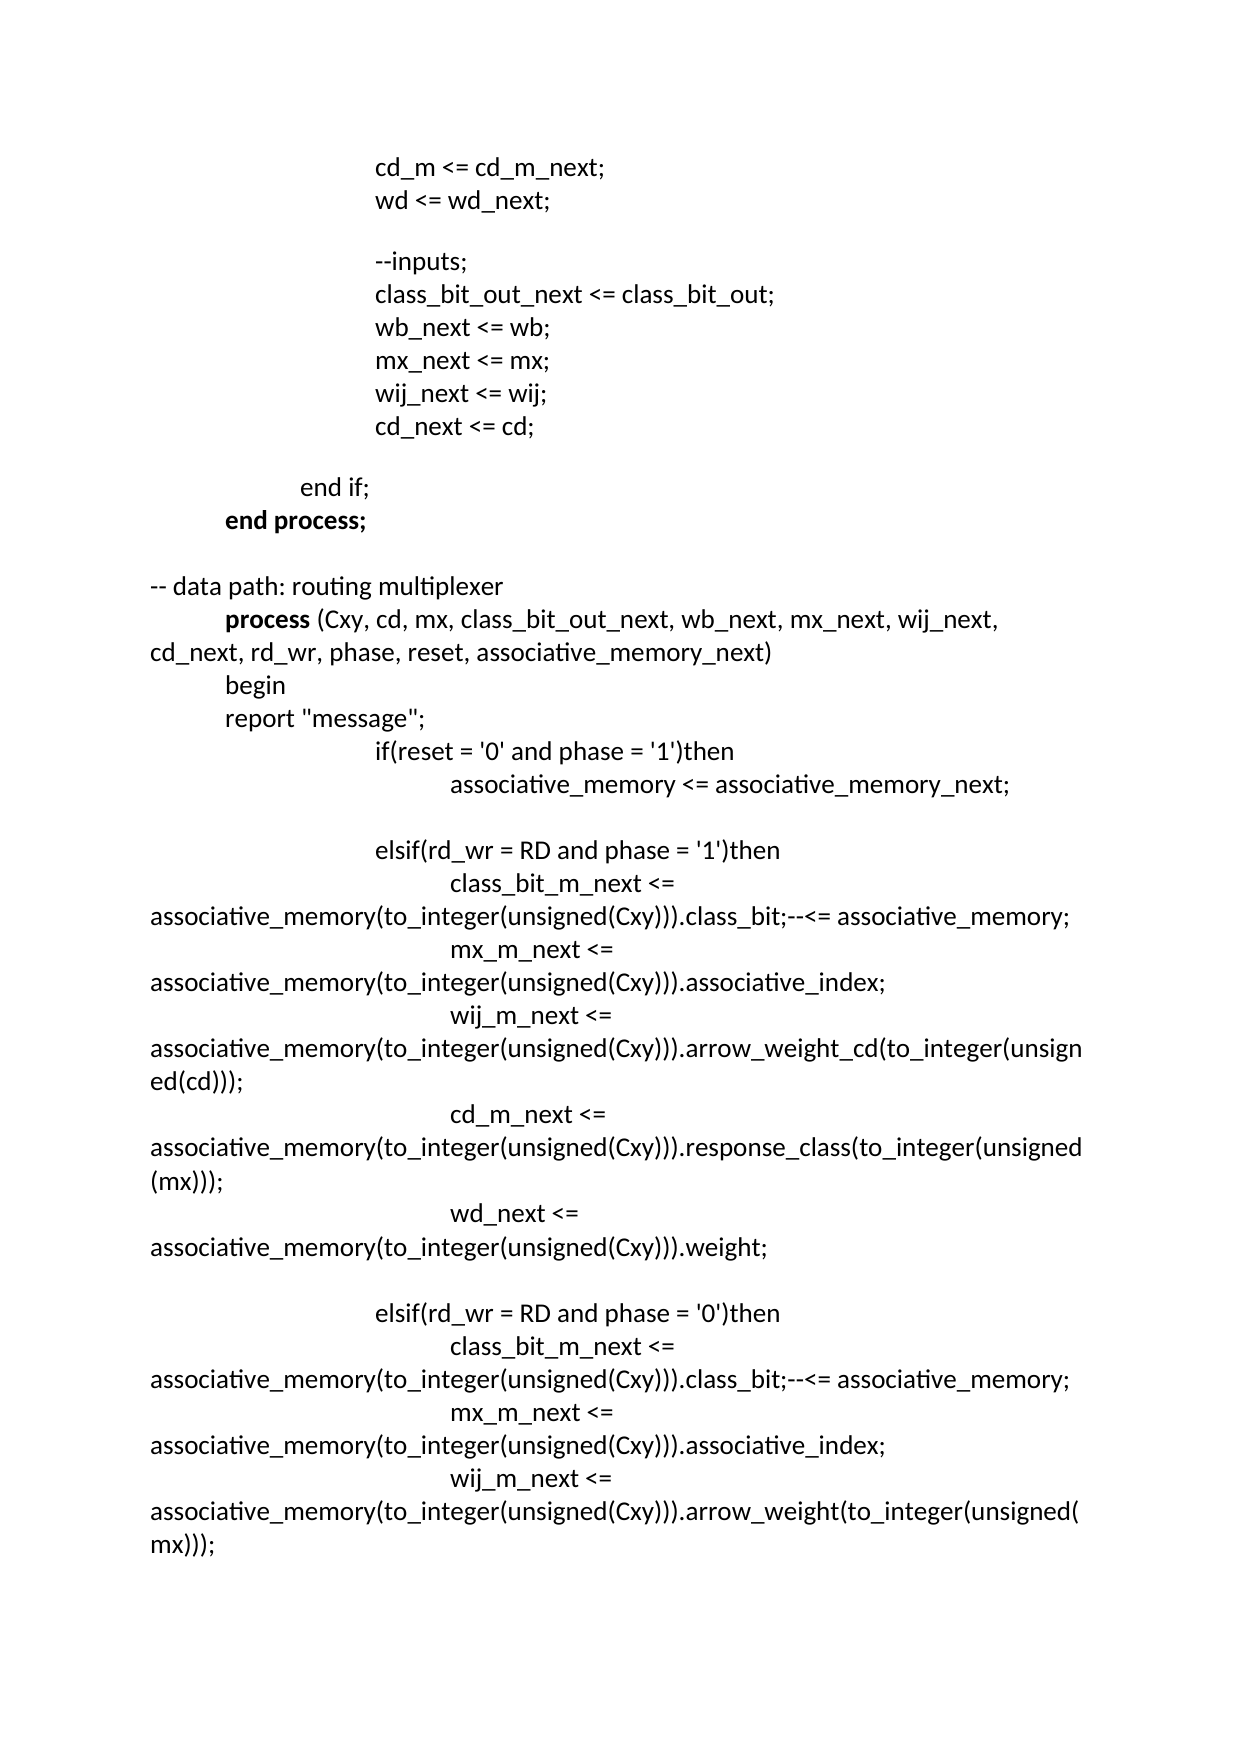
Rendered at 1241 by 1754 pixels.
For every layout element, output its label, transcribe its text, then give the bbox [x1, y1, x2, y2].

text wij_m_next <= associative_memory(to_integer(unsigned(Cxy))).arrow_weight_cd(to_integer(unsigned(cd))); [150, 998, 1090, 1098]
text --inputs; [150, 244, 1090, 277]
text mx_m_next <= associative_memory(to_integer(unsigned(Cxy))).associative_index; [150, 932, 1090, 998]
text process (Cxy, cd, mx, class_bit_out_next, wb_next, mx_next, wij_next, cd_next, rd_wr, phase, reset, associative_memory_next) [150, 602, 1090, 668]
text wij_m_next <= associative_memory(to_integer(unsigned(Cxy))).arrow_weight(to_integer(unsigned(mx))); [150, 1461, 1090, 1560]
text if(reset = '0' and phase = '1')then [150, 734, 1090, 767]
text associative_memory <= associative_memory_next; [150, 767, 1090, 800]
text wd_next <= associative_memory(to_integer(unsigned(Cxy))).weight; [150, 1197, 1090, 1263]
text class_bit_m_next <= associative_memory(to_integer(unsigned(Cxy))).class_bit;--<= associative_memory; [150, 1329, 1090, 1395]
text cd_m <= cd_m_next; [150, 150, 1090, 183]
text begin [150, 668, 1090, 701]
text end process; [150, 503, 1090, 536]
text mx_m_next <= associative_memory(to_integer(unsigned(Cxy))).associative_index; [150, 1395, 1090, 1461]
text class_bit_m_next <= associative_memory(to_integer(unsigned(Cxy))).class_bit;--<= associative_memory; [150, 866, 1090, 932]
text cd_next <= cd; [150, 409, 1090, 442]
text wd <= wd_next; [150, 183, 1090, 216]
text mx_next <= mx; [150, 343, 1090, 376]
text -- data path: routing multiplexer [150, 569, 1090, 602]
text class_bit_out_next <= class_bit_out; [150, 277, 1090, 310]
text wb_next <= wb; [150, 310, 1090, 343]
text elsif(rd_wr = RD and phase = '1')then [150, 833, 1090, 866]
text wij_next <= wij; [150, 376, 1090, 409]
text report "message"; [150, 701, 1090, 734]
text cd_m_next <= associative_memory(to_integer(unsigned(Cxy))).response_class(to_integer(unsigned(mx))); [150, 1098, 1090, 1197]
text elsif(rd_wr = RD and phase = '0')then [150, 1296, 1090, 1329]
text end if; [150, 470, 1090, 503]
